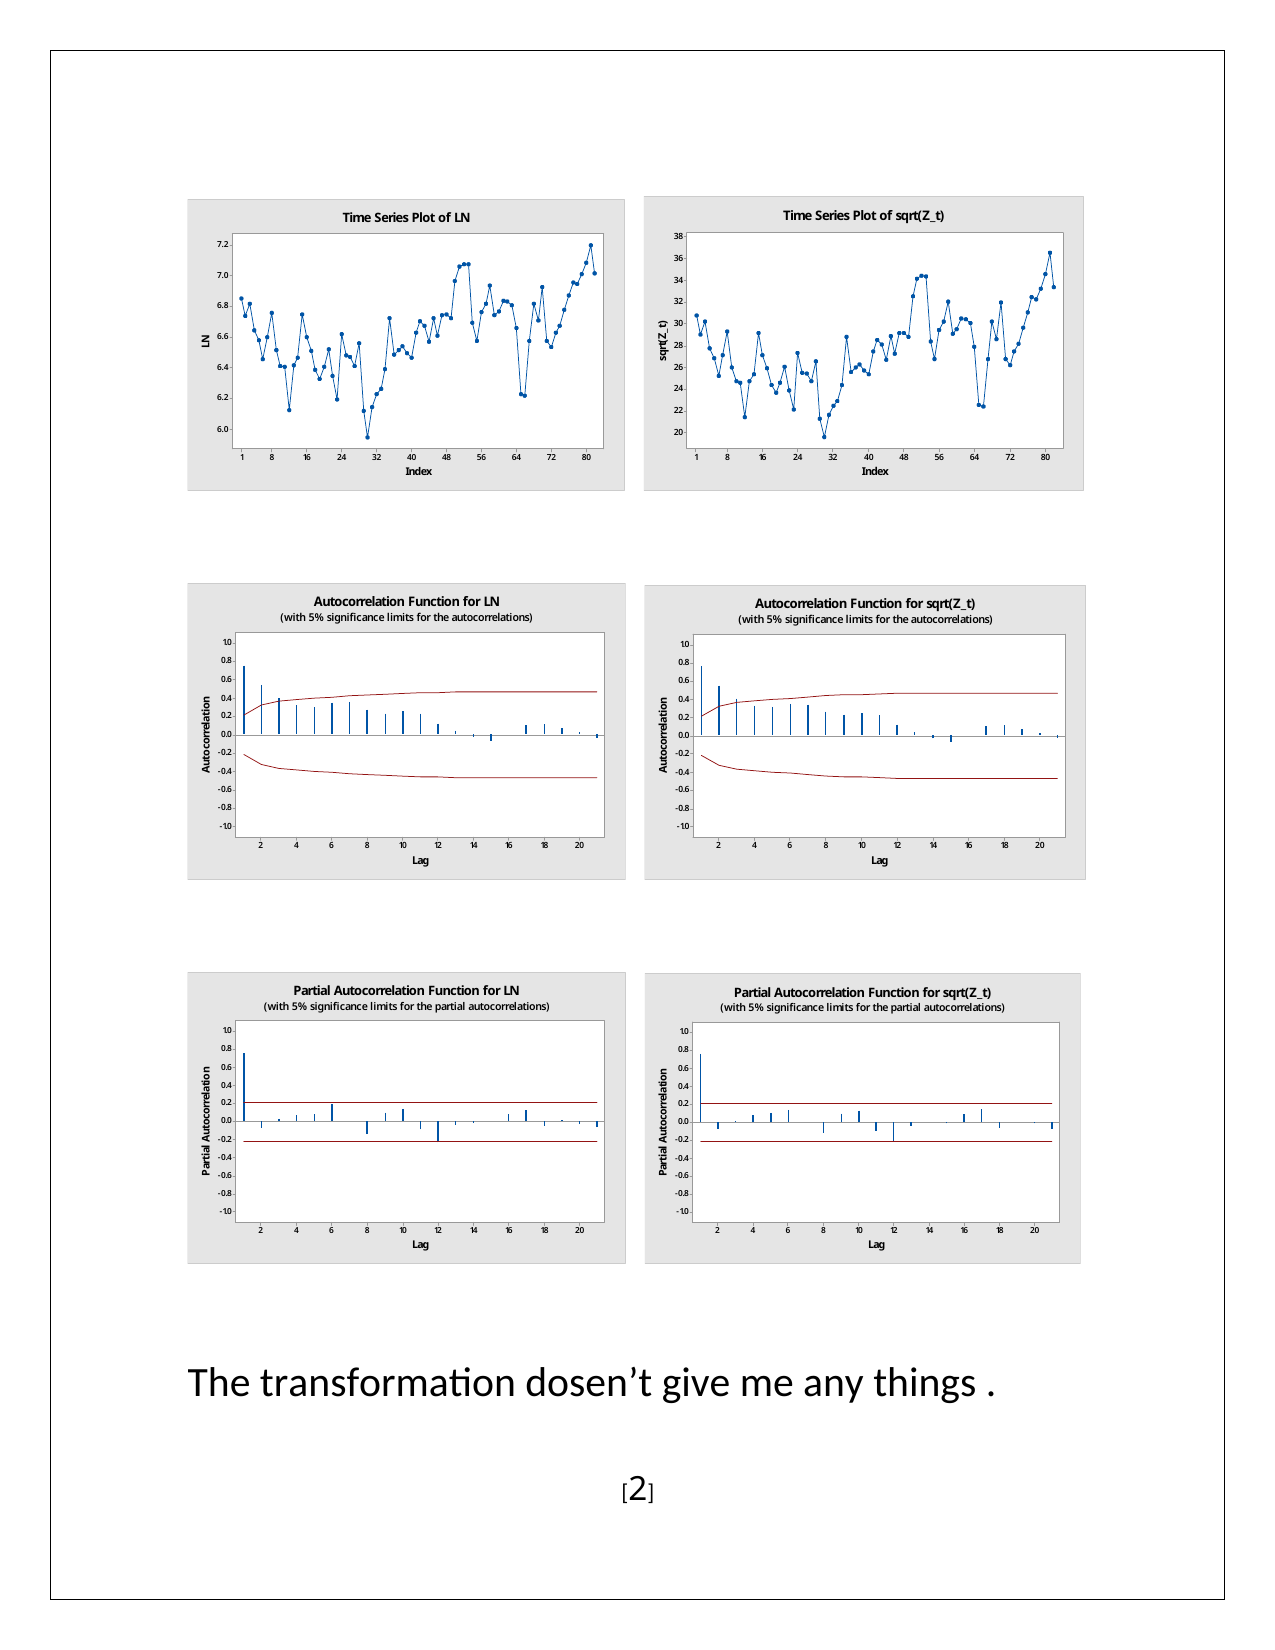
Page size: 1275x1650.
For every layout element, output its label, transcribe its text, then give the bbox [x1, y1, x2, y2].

text The transformation dosen’t give me any things . [187, 1356, 1087, 1407]
